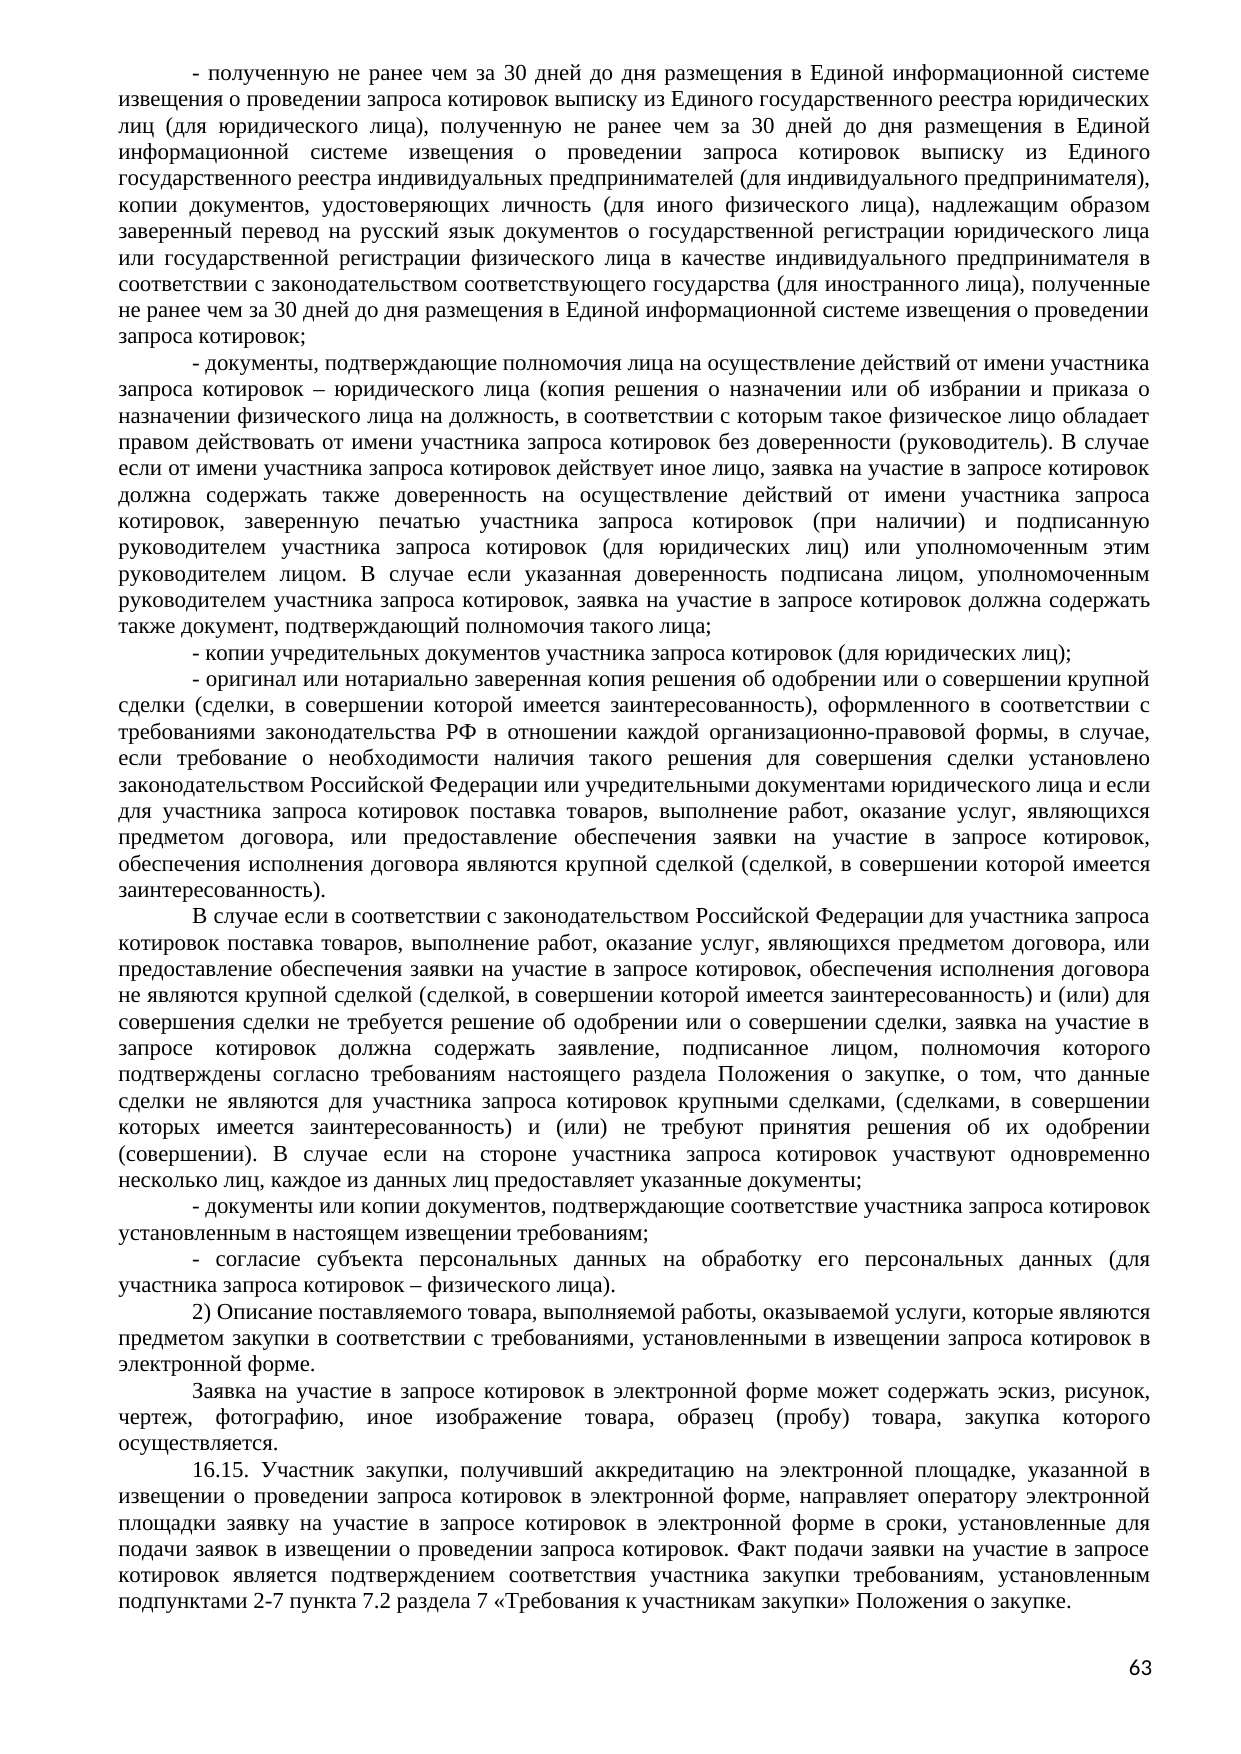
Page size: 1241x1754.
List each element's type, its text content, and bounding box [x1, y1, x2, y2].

text - документы, подтверждающие полномочия лица на осуществление действий от имени участника запроса котировок – юридического лица (копия решения о назначении или об избрании и приказа о назначении физического лица на должность, в соответствии с которым такое физическое лицо обладает правом действовать от имени участника запроса котировок без доверенности (руководитель). В случае если от имени участника запроса котировок действует иное лицо, заявка на участие в запросе котировок должна содержать также доверенность на осуществление действий от имени участника запроса котировок, заверенную печатью участника запроса котировок (при наличии) и подписанную руководителем участника запроса котировок (для юридических лиц) или уполномоченным этим руководителем лицом. В случае если указанная доверенность подписана лицом, уполномоченным руководителем участника запроса котировок, заявка на участие в запросе котировок должна содержать также документ, подтверждающий полномочия такого лица; [118, 349, 1152, 639]
text - согласие субъекта персональных данных на обработку его персональных данных (для участника запроса котировок – физического лица). [118, 1245, 1152, 1298]
text 16.15. Участник закупки, получивший аккредитацию на электронной площадке, указанной в извещении о проведении запроса котировок в электронной форме, направляет оператору электронной площадки заявку на участие в запросе котировок в электронной форме в сроки, установленные для подачи заявок в извещении о проведении запроса котировок. Факт подачи заявки на участие в запросе котировок является подтверждением соответствия участника закупки требованиям, установленным подпунктами 2-7 пункта 7.2 раздела 7 «Требования к участникам закупки» Положения о закупке. [118, 1456, 1152, 1614]
text 2) Описание поставляемого товара, выполняемой работы, оказываемой услуги, которые являются предметом закупки в соответствии с требованиями, установленными в извещении запроса котировок в электронной форме. [118, 1298, 1152, 1377]
text Заявка на участие в запросе котировок в электронной форме может содержать эскиз, рисунок, чертеж, фотографию, иное изображение товара, образец (пробу) товара, закупка которого осуществляется. [118, 1377, 1152, 1456]
text - копии учредительных документов участника запроса котировок (для юридических лиц); [118, 639, 1152, 665]
text В случае если в соответствии с законодательством Российской Федерации для участника запроса котировок поставка товаров, выполнение работ, оказание услуг, являющихся предметом договора, или предоставление обеспечения заявки на участие в запросе котировок, обеспечения исполнения договора не являются крупной сделкой (сделкой, в совершении которой имеется заинтересованность) и (или) для совершения сделки не требуется решение об одобрении или о совершении сделки, заявка на участие в запросе котировок должна содержать заявление, подписанное лицом, полномочия которого подтверждены согласно требованиям настоящего раздела Положения о закупке, о том, что данные сделки не являются для участника запроса котировок крупными сделками, (сделками, в совершении которых имеется заинтересованность) и (или) не требуют принятия решения об их одобрении (совершении). В случае если на стороне участника запроса котировок участвуют одновременно несколько лиц, каждое из данных лиц предоставляет указанные документы; [118, 902, 1152, 1192]
text - оригинал или нотариально заверенная копия решения об одобрении или о совершении крупной сделки (сделки, в совершении которой имеется заинтересованность), оформленного в соответствии с требованиями законодательства РФ в отношении каждой организационно-правовой формы, в случае, если требование о необходимости наличия такого решения для совершения сделки установлено законодательством Российской Федерации или учредительными документами юридического лица и если для участника запроса котировок поставка товаров, выполнение работ, оказание услуг, являющихся предметом договора, или предоставление обеспечения заявки на участие в запросе котировок, обеспечения исполнения договора являются крупной сделкой (сделкой, в совершении которой имеется заинтересованность). [118, 665, 1152, 902]
text - документы или копии документов, подтверждающие соответствие участника запроса котировок установленным в настоящем извещении требованиям; [118, 1192, 1152, 1245]
text - полученную не ранее чем за 30 дней до дня размещения в Единой информационной системе извещения о проведении запроса котировок выписку из Единого государственного реестра юридических лиц (для юридического лица), полученную не ранее чем за 30 дней до дня размещения в Единой информационной системе извещения о проведении запроса котировок выписку из Единого государственного реестра индивидуальных предпринимателей (для индивидуального предпринимателя), копии документов, удостоверяющих личность (для иного физического лица), надлежащим образом заверенный перевод на русский язык документов о государственной регистрации юридического лица или государственной регистрации физического лица в качестве индивидуального предпринимателя в соответствии с законодательством соответствующего государства (для иностранного лица), полученные не ранее чем за 30 дней до дня размещения в Единой информационной системе извещения о проведении запроса котировок; [118, 59, 1152, 349]
